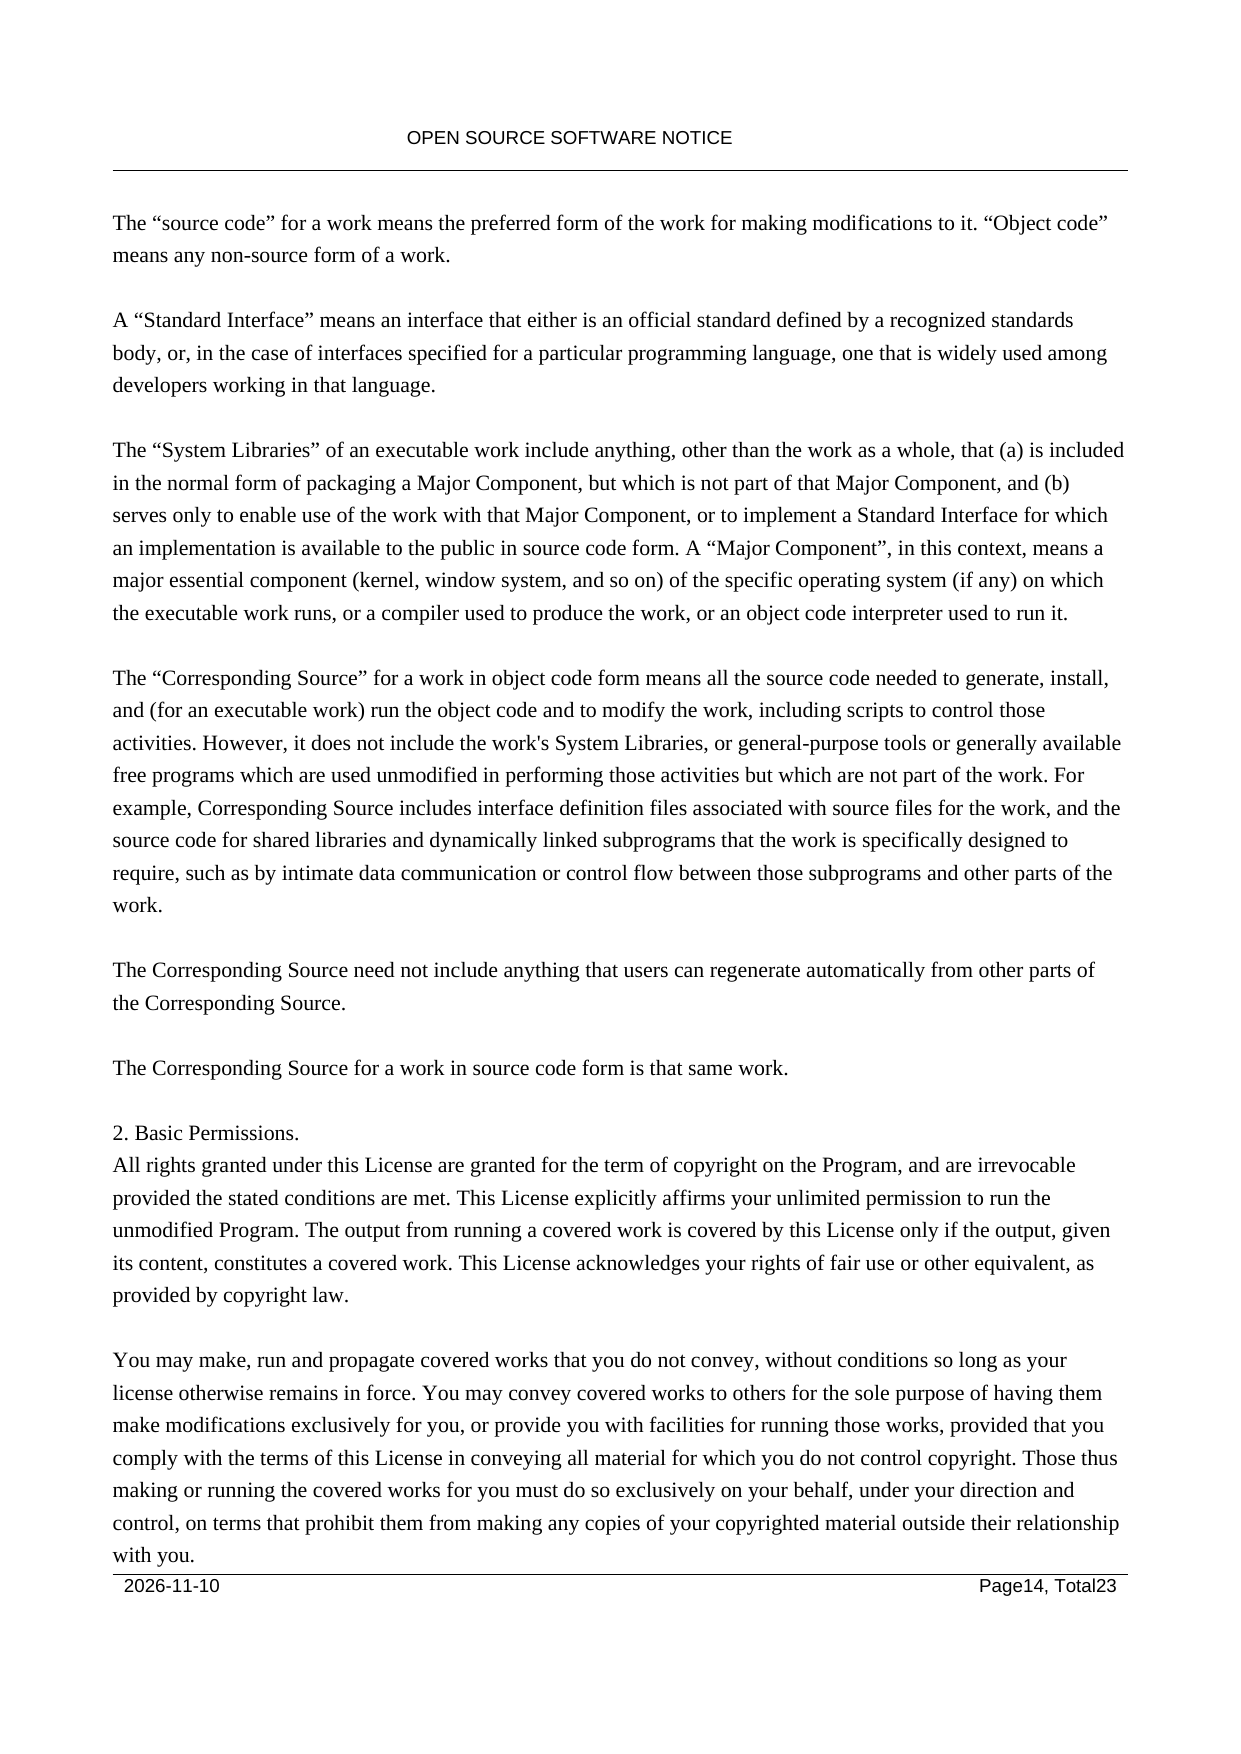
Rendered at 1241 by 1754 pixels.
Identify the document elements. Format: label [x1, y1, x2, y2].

text [112, 206, 1128, 1571]
